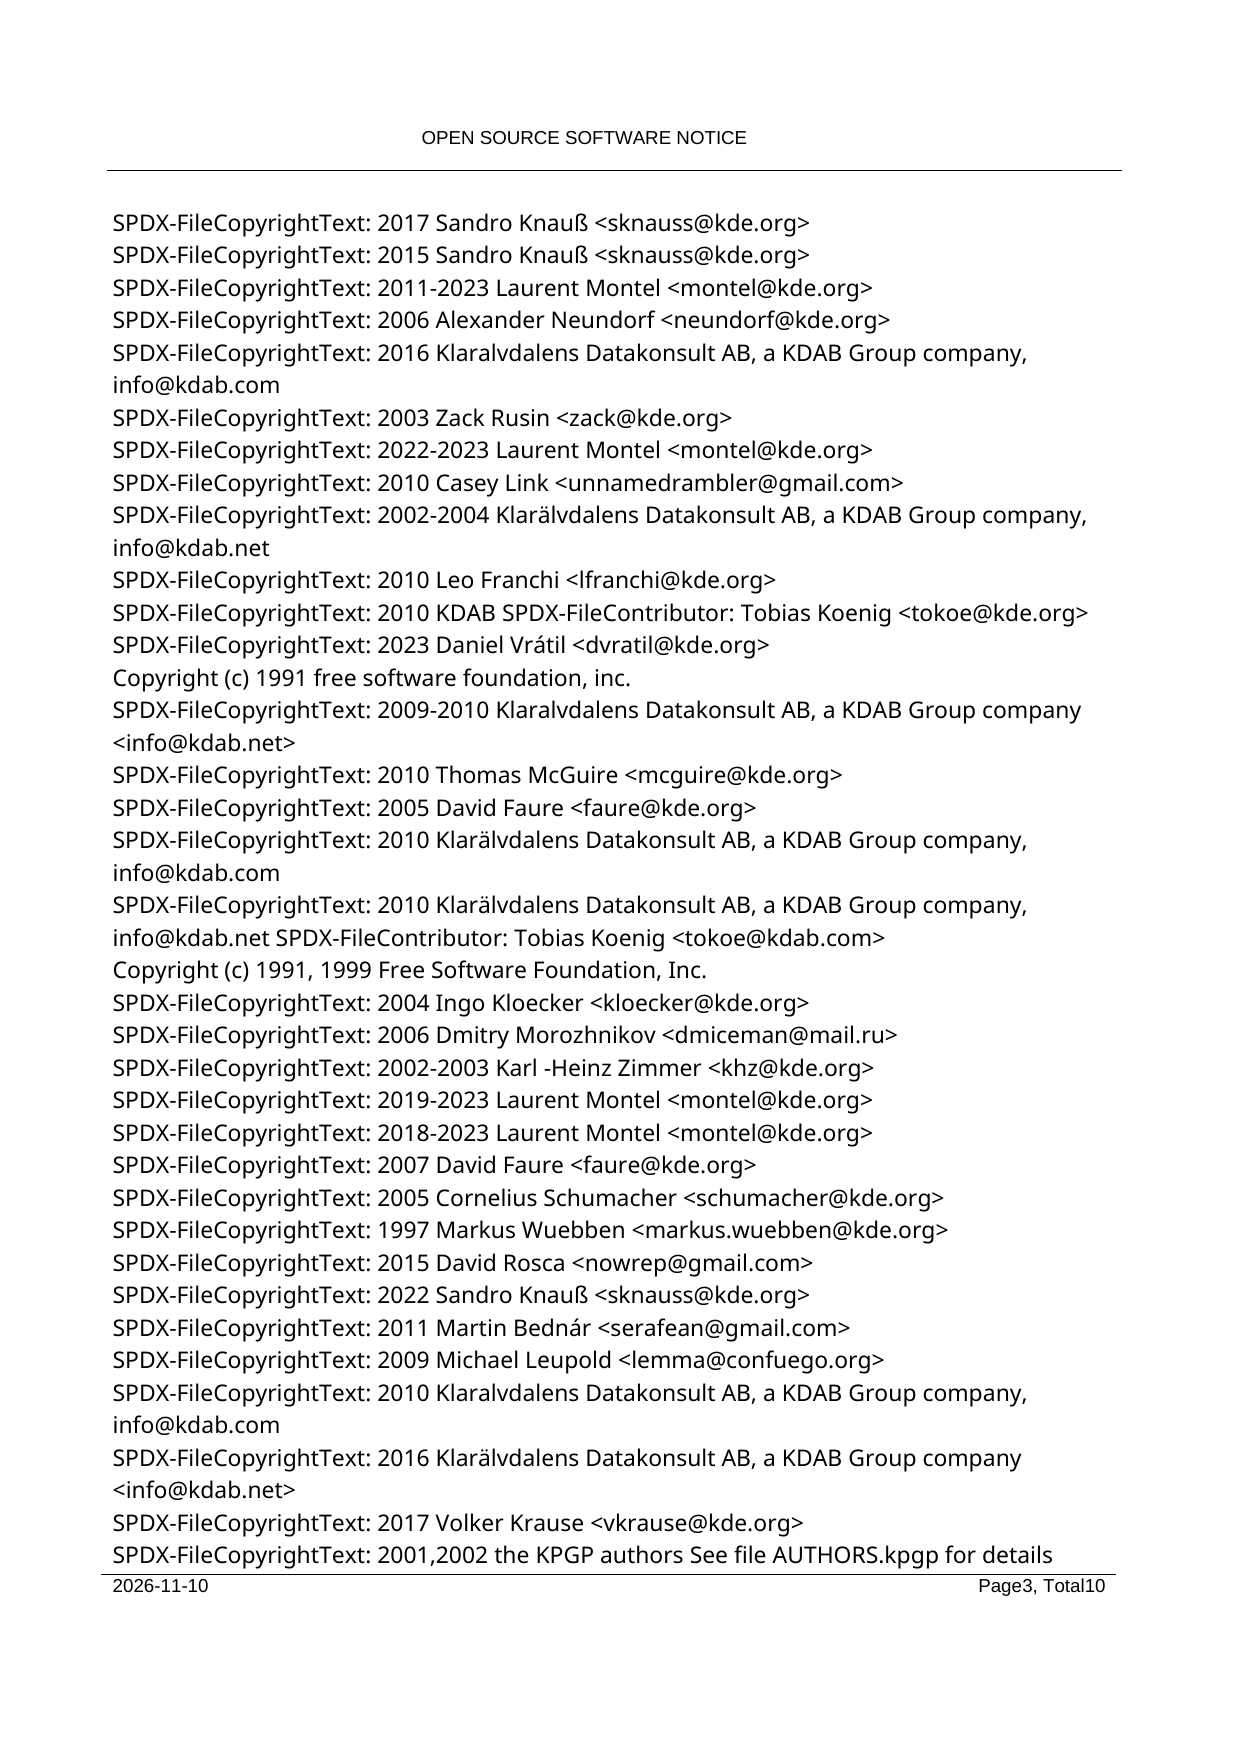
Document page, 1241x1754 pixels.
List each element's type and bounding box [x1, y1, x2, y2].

text [112, 206, 1128, 1571]
